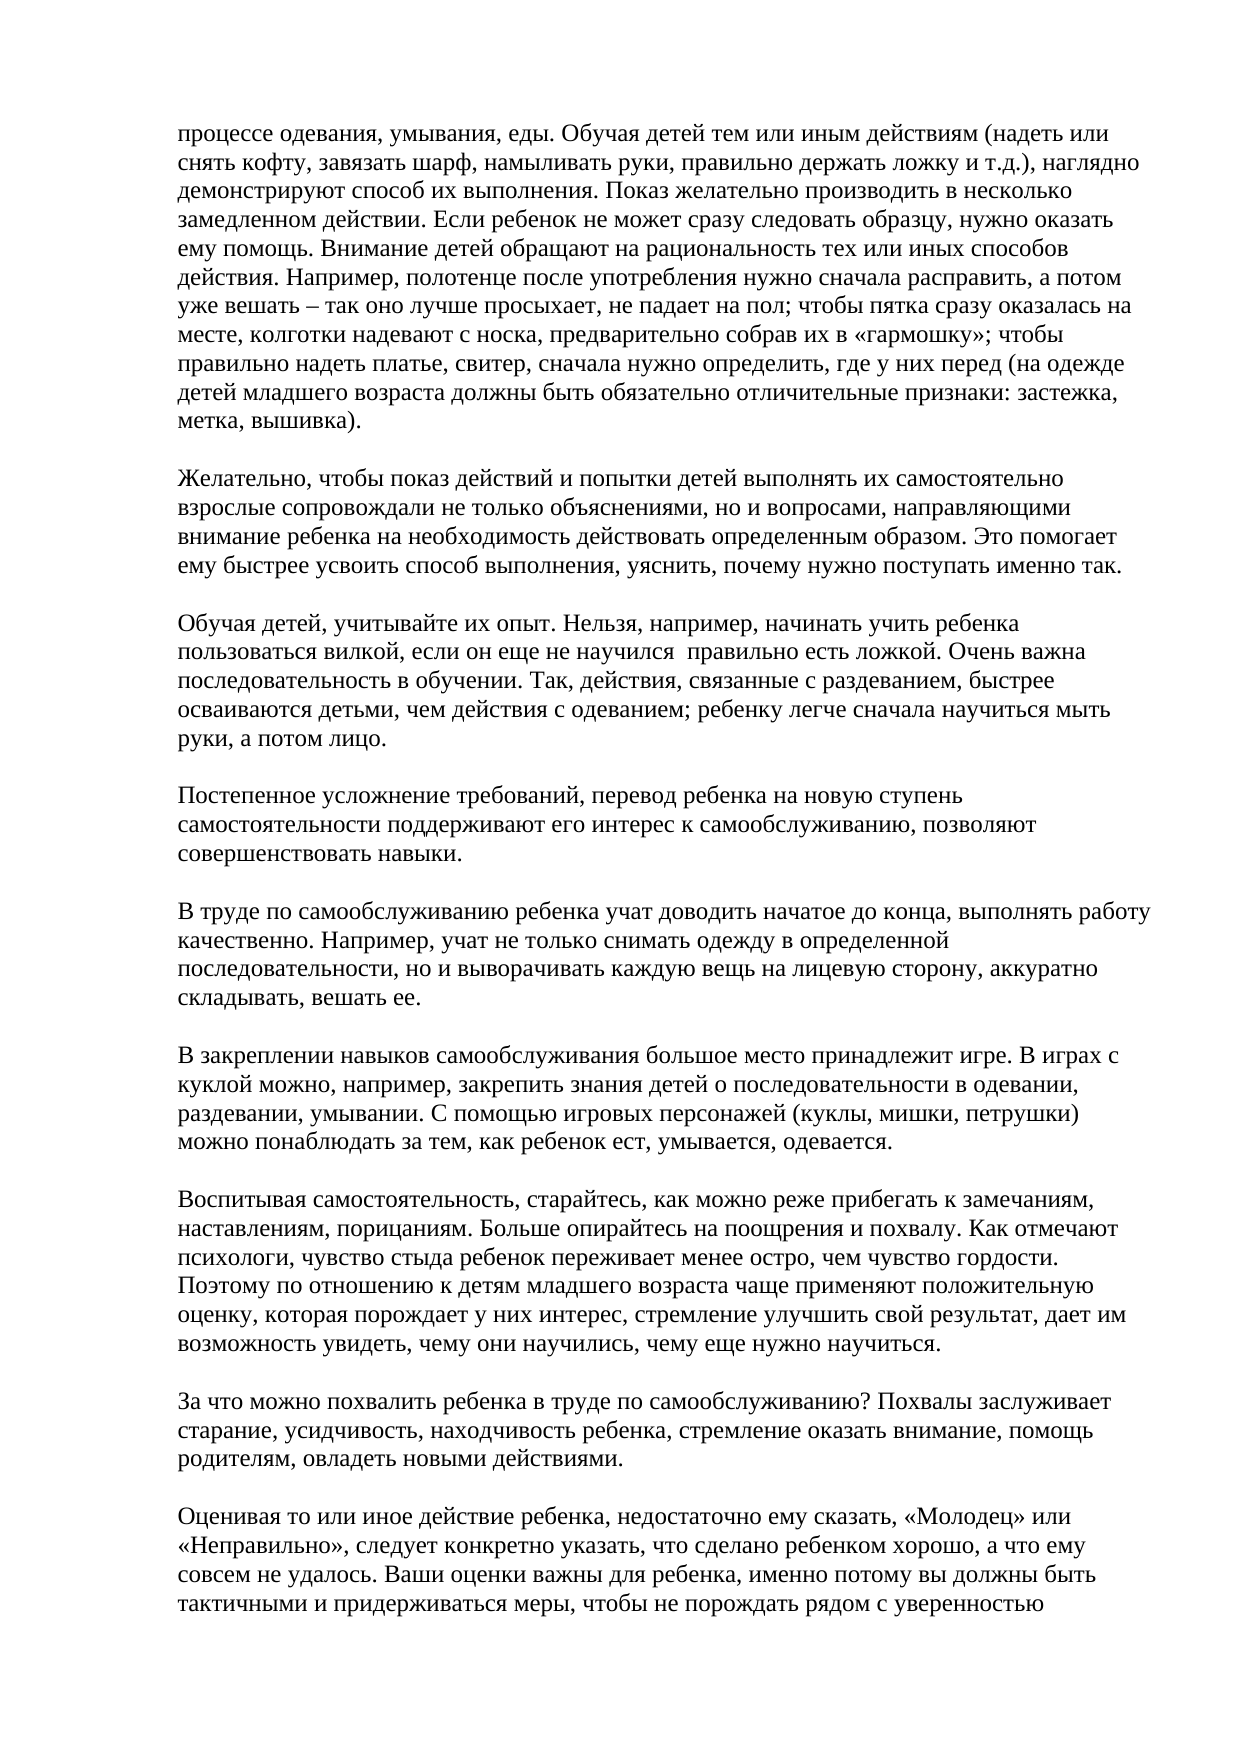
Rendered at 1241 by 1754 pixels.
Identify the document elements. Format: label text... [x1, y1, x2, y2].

text Обучая детей, учитывайте их опыт. Нельзя, например, начинать учить ребенка пользоваться вилкой, если он еще не научился правильно есть ложкой. Очень важна последовательность в обучении. Так, действия, связанные с раздеванием, быстрее осваиваются детьми, чем действия с одеванием; ребенку легче сначала научиться мыть руки, а потом лицо. [177, 608, 1152, 751]
text В труде по самообслуживанию ребенка учат доводить начатое до конца, выполнять работу качественно. Например, учат не только снимать одежду в определенной последовательности, но и выворачивать каждую вещь на лицевую сторону, аккуратно складывать, вешать ее. [177, 896, 1152, 1011]
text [177, 1501, 1152, 1616]
text В закреплении навыков самообслуживания большое место принадлежит игре. В играх с куклой можно, например, закрепить знания детей о последовательности в одевании, раздевании, умывании. С помощью игровых персонажей (куклы, мишки, петрушки) можно понаблюдать за тем, как ребенок ест, умывается, одевается. [177, 1040, 1152, 1155]
text За что можно похвалить ребенка в труде по самообслуживанию? Похвалы заслуживает старание, усидчивость, находчивость ребенка, стремление оказать внимание, помощь родителям, овладеть новыми действиями. [177, 1386, 1152, 1472]
text Воспитывая самостоятельность, старайтесь, как можно реже прибегать к замечаниям, наставлениям, порицаниям. Больше опирайтесь на поощрения и похвалу. Как отмечают психологи, чувство стыда ребенок переживает менее остро, чем чувство гордости. Поэтому по отношению к детям младшего возраста чаще применяют положительную оценку, которая порождает у них интерес, стремление улучшить свой результат, дает им возможность увидеть, чему они научились, чему еще нужно научиться. [177, 1184, 1152, 1357]
text Желательно, чтобы показ действий и попытки детей выполнять их самостоятельно взрослые сопровождали не только объяснениями, но и вопросами, направляющими внимание ребенка на необходимость действовать определенным образом. Это помогает ему быстрее усвоить способ выполнения, уяснить, почему нужно поступать именно так. [177, 463, 1152, 578]
text Постепенное усложнение требований, перевод ребенка на новую ступень самостоятельности поддерживают его интерес к самообслуживанию, позволяют совершенствовать навыки. [177, 781, 1152, 867]
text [177, 118, 1152, 434]
